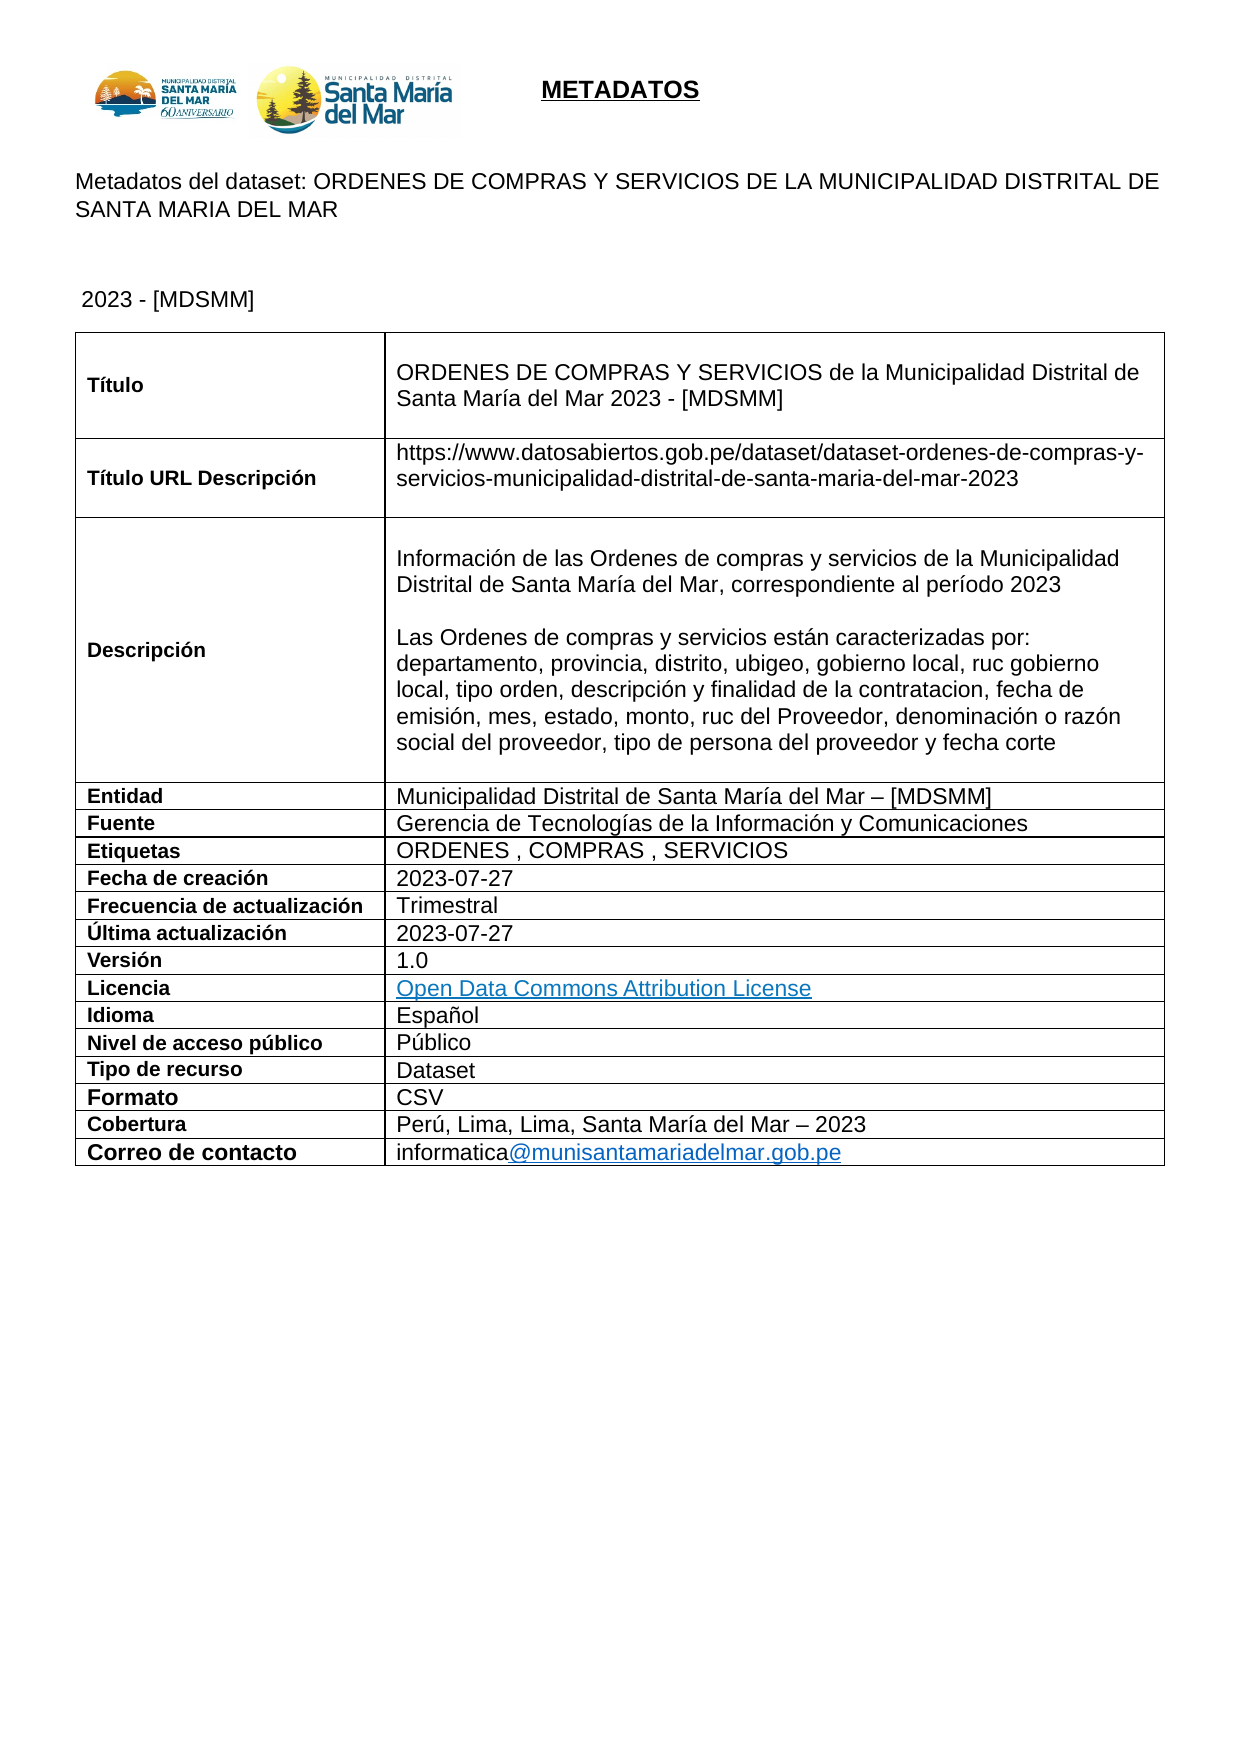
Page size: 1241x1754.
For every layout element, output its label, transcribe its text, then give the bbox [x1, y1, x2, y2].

table_cell Nivel de acceso público [76, 1029, 384, 1056]
table_cell Trimestral [386, 892, 1164, 919]
table_cell Dataset [386, 1057, 1164, 1083]
table_cell https://www.datosabiertos.gob.pe/dataset/dataset-ordenes-de-compras-y-servicios-municipalidad-distrital-de-santa-maria-del-mar-2023 [386, 439, 1164, 517]
table_cell 1.0 [386, 947, 1164, 973]
table_cell Español [386, 1002, 1164, 1028]
table_cell Open Data Commons Attribution License [386, 975, 1164, 1001]
table_cell Fecha de creación [76, 865, 384, 891]
table_cell informatica@munisantamariadelmar.gob.pe [386, 1139, 1164, 1165]
table_header Título [76, 333, 384, 438]
table_cell Versión [76, 947, 384, 973]
table_cell ORDENES , COMPRAS , SERVICIOS [386, 838, 1164, 864]
table_cell Formato [76, 1084, 384, 1110]
table_cell Frecuencia de actualización [76, 892, 384, 919]
text Metadatos del dataset: ORDENES DE COMPRAS Y SERVICIOS DE LA MUNICIPALIDAD DISTRITAL DE SANTA MARIA DEL MAR [75, 168, 1165, 223]
table_cell Etiquetas [76, 838, 384, 864]
table_header ORDENES DE COMPRAS Y SERVICIOS de la Municipalidad Distrital de Santa María del Mar 2023 - [MDSMM] [386, 333, 1164, 438]
table_cell Entidad [76, 783, 384, 809]
text METADATOS [463, 75, 1165, 104]
table_cell Público [386, 1029, 1164, 1056]
picture [75, 62, 463, 138]
table_cell Gerencia de Tecnologías de la Información y Comunicaciones [386, 810, 1164, 836]
table_cell Descripción [76, 518, 384, 782]
table_cell 2023-07-27 [386, 865, 1164, 891]
table_cell Correo de contacto [76, 1139, 384, 1165]
table_cell Municipalidad Distrital de Santa María del Mar – [MDSMM] [386, 783, 1164, 809]
table_cell Idioma [76, 1002, 384, 1028]
text 2023 - [MDSMM] [75, 286, 1165, 313]
table_cell Tipo de recurso [76, 1057, 384, 1083]
table_cell 2023-07-27 [386, 920, 1164, 946]
table_cell Cobertura [76, 1111, 384, 1138]
table_cell CSV [386, 1084, 1164, 1110]
table_cell Última actualización [76, 920, 384, 946]
table_cell Título URL Descripción [76, 439, 384, 517]
table_cell Perú, Lima, Lima, Santa María del Mar – 2023 [386, 1111, 1164, 1138]
table_cell Fuente [76, 810, 384, 836]
table_cell Información de las Ordenes de compras y servicios de la Municipalidad Distrital de Santa María del Mar, correspondiente al período 2023 Las Ordenes de compras y servicios están caracterizadas por: departamento, provincia, distrito, ubigeo, gobierno local, ruc gobierno local, tipo orden, descripción y finalidad de la contratacion, fecha de emisión, mes, estado, monto, ruc del Proveedor, denominación o razón social del proveedor, tipo de persona del proveedor y fecha corte [386, 518, 1164, 782]
table_cell Licencia [76, 975, 384, 1001]
